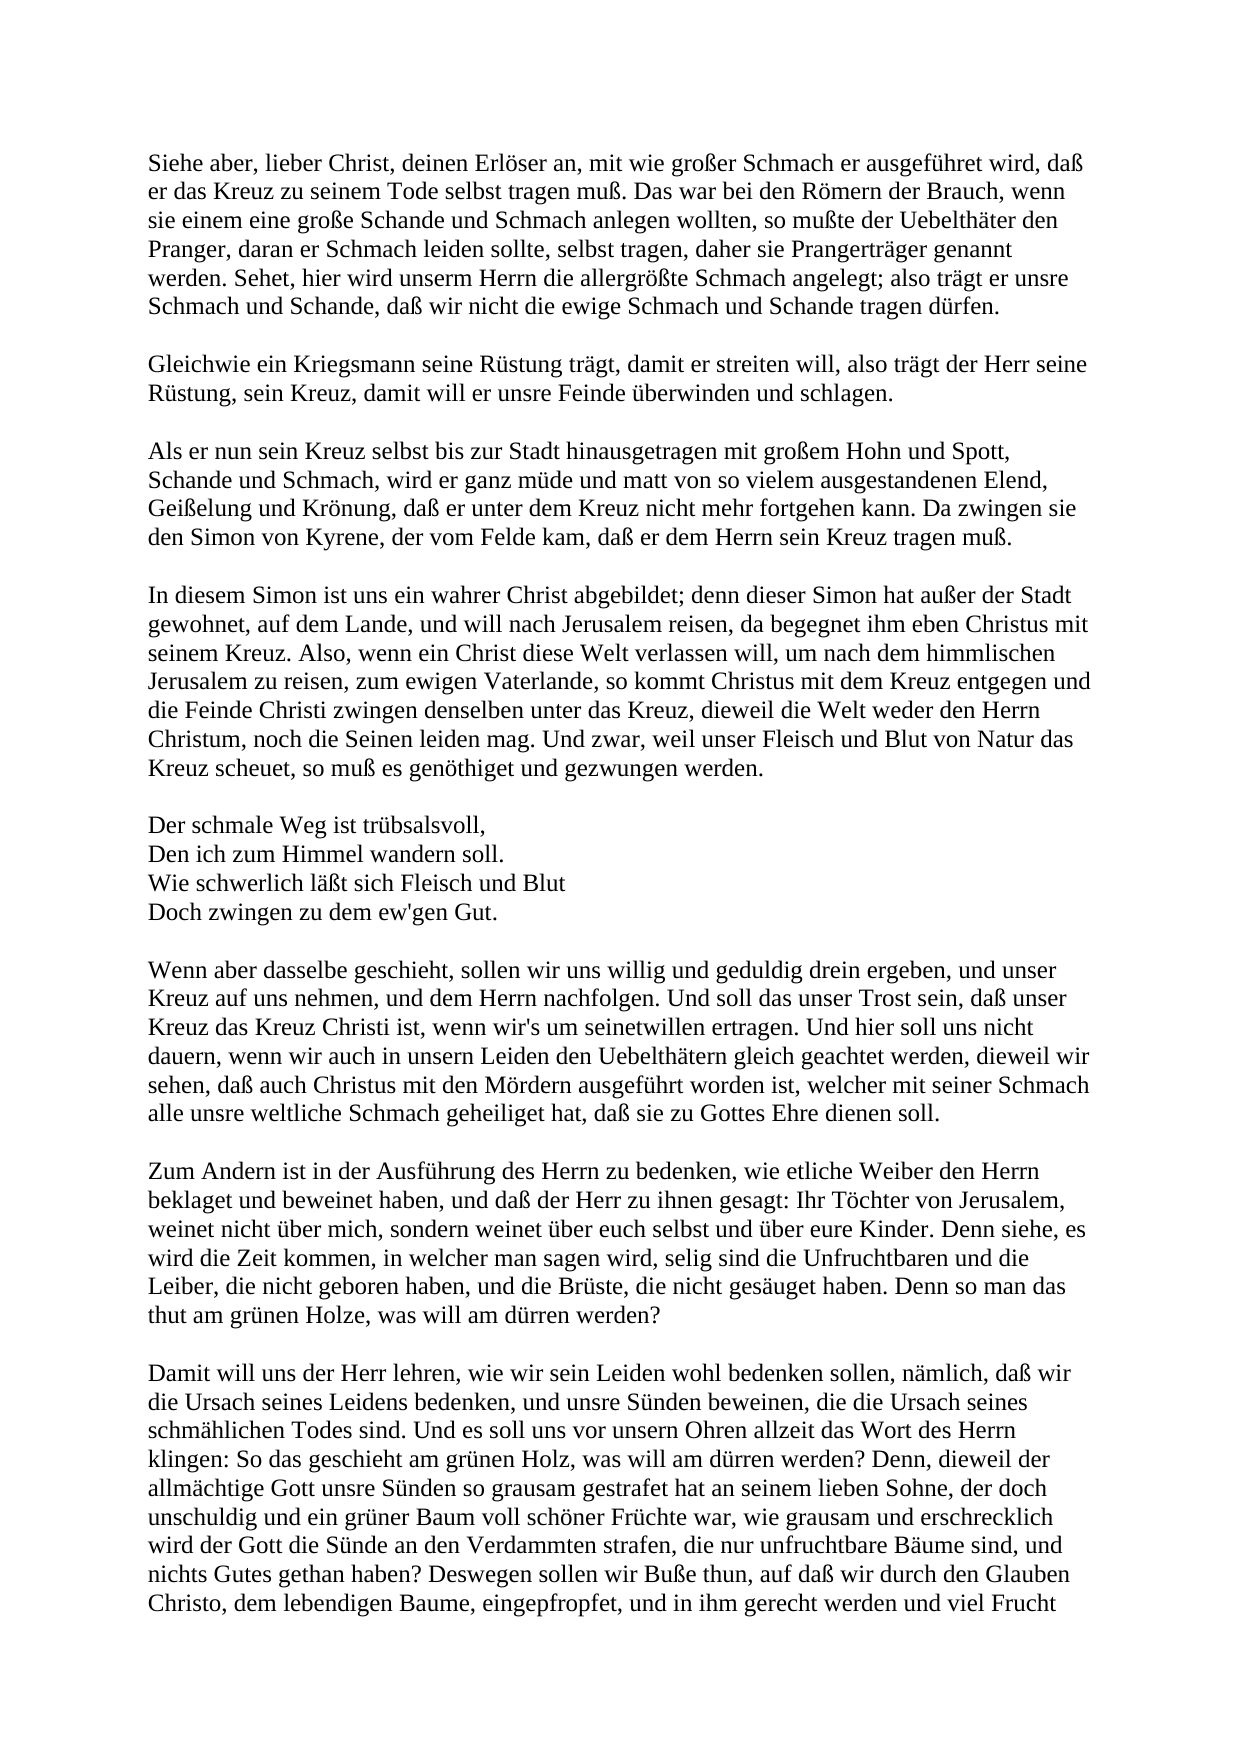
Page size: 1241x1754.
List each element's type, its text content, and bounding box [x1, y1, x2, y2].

text Siehe aber, lieber Christ, deinen Erlöser an, mit wie großer Schmach er ausgeführet wird, daß er das Kreuz zu seinem Tode selbst tragen muß. Das war bei den Römern der Brauch, wenn sie einem eine große Schande und Schmach anlegen wollten, so mußte der Uebelthäter den Pranger, daran er Schmach leiden sollte, selbst tragen, daher sie Prangerträger genannt werden. Sehet, hier wird unserm Herrn die allergrößte Schmach angelegt; also trägt er unsre Schmach und Schande, daß wir nicht die ewige Schmach und Schande tragen dürfen. [148, 148, 1093, 320]
text Der schmale Weg ist trübsalsvoll, Den ich zum Himmel wandern soll. Wie schwerlich läßt sich Fleisch und Blut Doch zwingen zu dem ew'gen Gut. [148, 811, 1093, 926]
text Wenn aber dasselbe geschieht, sollen wir uns willig und geduldig drein ergeben, und unser Kreuz auf uns nehmen, und dem Herrn nachfolgen. Und soll das unser Trost sein, daß unser Kreuz das Kreuz Christi ist, wenn wir's um seinetwillen ertragen. Und hier soll uns nicht dauern, wenn wir auch in unsern Leiden den Uebelthätern gleich geachtet werden, dieweil wir sehen, daß auch Christus mit den Mördern ausgeführt worden ist, welcher mit seiner Schmach alle unsre weltliche Schmach geheiliget hat, daß sie zu Gottes Ehre dienen soll. [148, 955, 1093, 1127]
text Gleichwie ein Kriegsmann seine Rüstung trägt, damit er streiten will, also trägt der Herr seine Rüstung, sein Kreuz, damit will er unsre Feinde überwinden und schlagen. [148, 349, 1093, 407]
text In diesem Simon ist uns ein wahrer Christ abgebildet; denn dieser Simon hat außer der Stadt gewohnet, auf dem Lande, und will nach Jerusalem reisen, da begegnet ihm eben Christus mit seinem Kreuz. Also, wenn ein Christ diese Welt verlassen will, um nach dem himmlischen Jerusalem zu reisen, zum ewigen Vaterlande, so kommt Christus mit dem Kreuz entgegen und die Feinde Christi zwingen denselben unter das Kreuz, dieweil die Welt weder den Herrn Christum, noch die Seinen leiden mag. Und zwar, weil unser Fleisch und Blut von Natur das Kreuz scheuet, so muß es genöthiget und gezwungen werden. [148, 580, 1093, 781]
text Als er nun sein Kreuz selbst bis zur Stadt hinausgetragen mit großem Hohn und Spott, Schande und Schmach, wird er ganz müde und matt von so vielem ausgestandenen Elend, Geißelung und Krönung, daß er unter dem Kreuz nicht mehr fortgehen kann. Da zwingen sie den Simon von Kyrene, der vom Felde kam, daß er dem Herrn sein Kreuz tragen muß. [148, 436, 1093, 551]
text Zum Andern ist in der Ausführung des Herrn zu bedenken, wie etliche Weiber den Herrn beklaget und beweinet haben, und daß der Herr zu ihnen gesagt: Ihr Töchter von Jerusalem, weinet nicht über mich, sondern weinet über euch selbst und über eure Kinder. Denn siehe, es wird die Zeit kommen, in welcher man sagen wird, selig sind die Unfruchtbaren und die Leiber, die nicht geboren haben, und die Brüste, die nicht gesäuget haben. Denn so man das thut am grünen Holze, was will am dürren werden? [148, 1156, 1093, 1329]
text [148, 1358, 1093, 1617]
